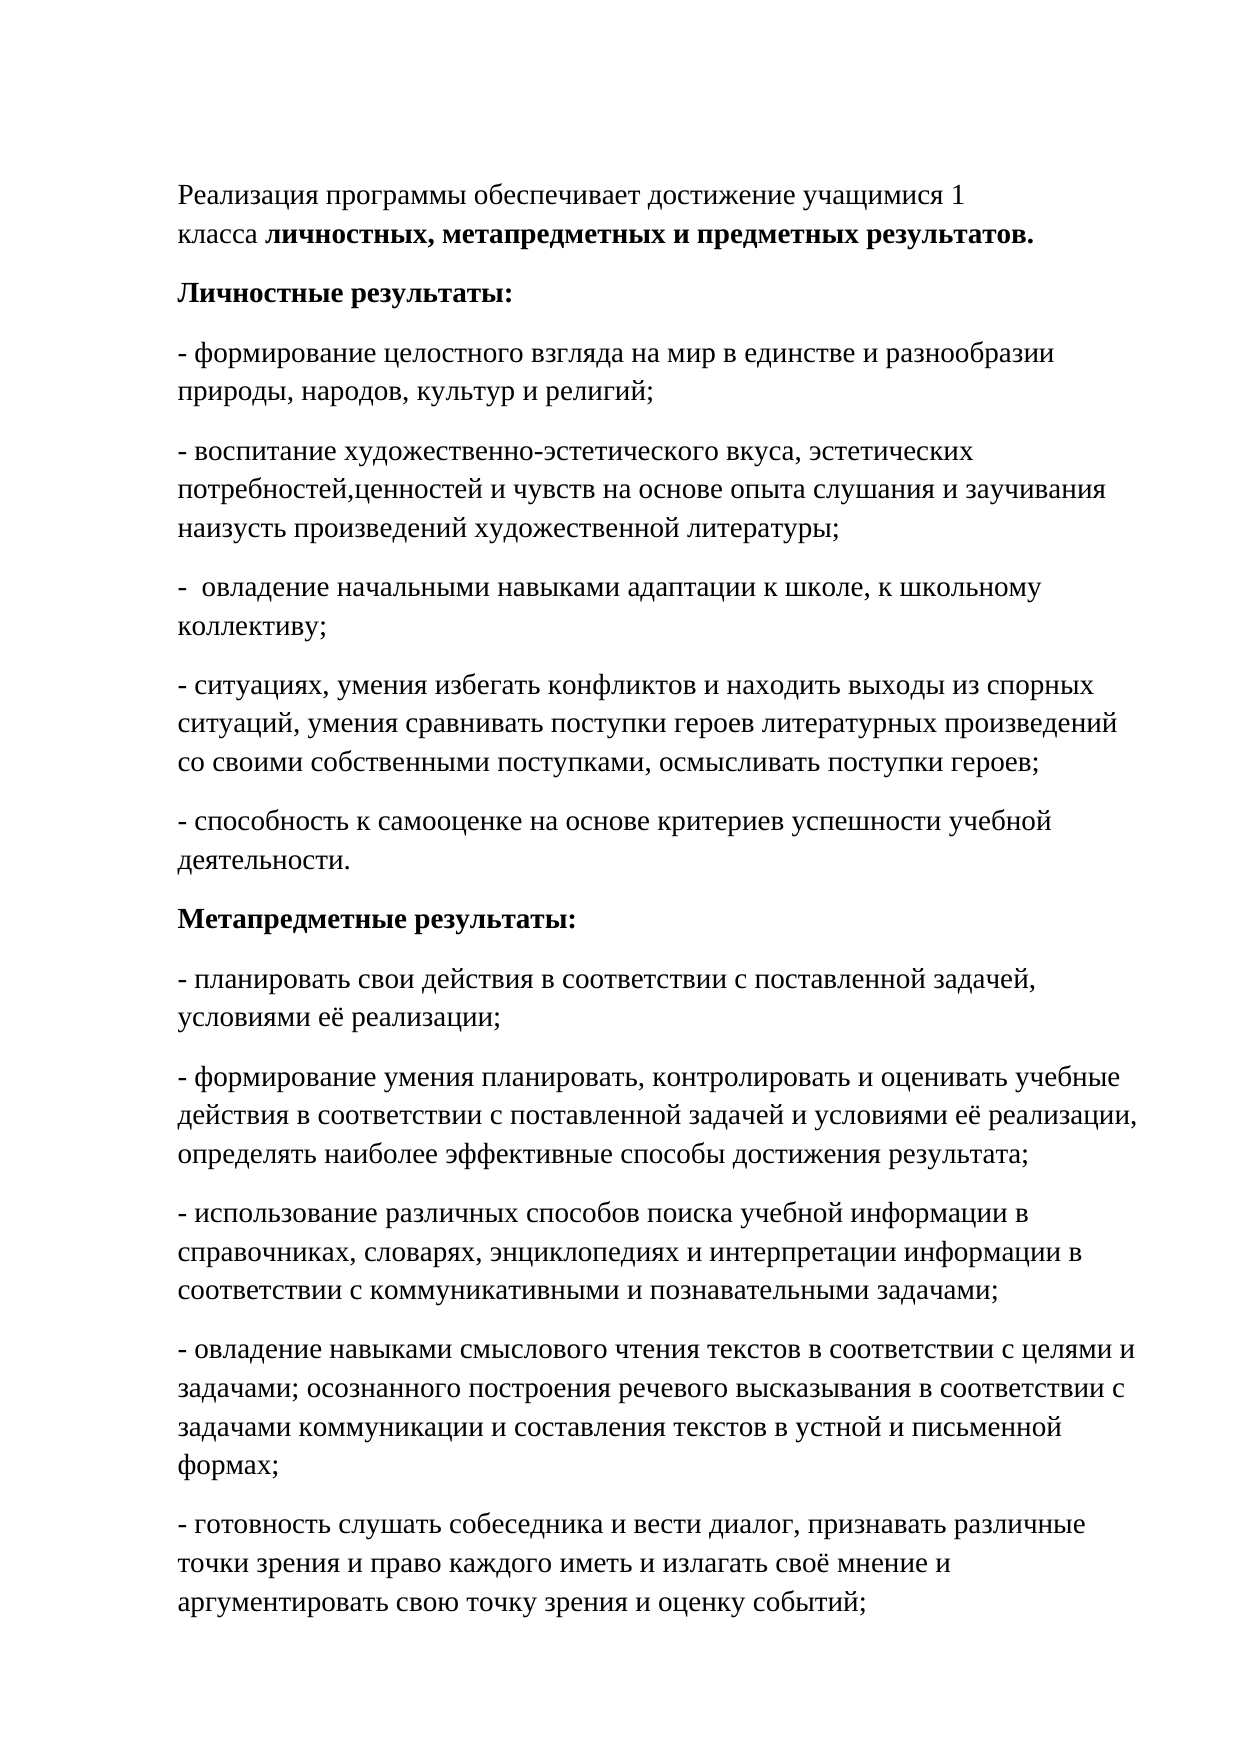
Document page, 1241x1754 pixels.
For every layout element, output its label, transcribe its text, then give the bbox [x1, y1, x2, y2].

text - способность к самооценке на основе критериев успешности учебной деятельности. [177, 803, 1152, 876]
text Личностные результаты: [177, 275, 1152, 309]
text - овладение начальными навыками адаптации к школе, к школьному коллективу; [177, 569, 1152, 641]
text - использование различных способов поиска учебной информации в справочниках, словарях, энциклопедиях и интерпретации информации в соответствии с коммуникативными и познавательными задачами; [177, 1195, 1152, 1306]
text Метапредметные результаты: [177, 901, 1152, 935]
text - формирование целостного взгляда на мир в единстве и разнообразии природы, народов, культур и религий; [177, 335, 1152, 407]
text - формирование умения планировать, контролировать и оценивать учебные действия в соответствии с поставленной задачей и условиями её реализации, определять наиболее эффективные способы достижения результата; [177, 1059, 1152, 1169]
text - воспитание художественно-эстетического вкуса, эстетических потребностей,ценностей и чувств на основе опыта слушания и заучивания наизусть произведений художественной литературы; [177, 433, 1152, 543]
text - планировать свои действия в соответствии с поставленной задачей, условиями её реализации; [177, 961, 1152, 1033]
text - готовность слушать собеседника и вести диалог, признавать различные точки зрения и право каждого иметь и излагать своё мнение и аргументировать свою точку зрения и оценку событий; [177, 1507, 1152, 1617]
text - овладение навыками смыслового чтения текстов в соответствии с целями и задачами; осознанного построения речевого высказывания в соответствии с задачами коммуникации и составления текстов в устной и письменной формах; [177, 1332, 1152, 1481]
text - ситуациях, умения избегать конфликтов и находить выходы из спорных ситуаций, умения сравнивать поступки героев литературных произведений со своими собственными поступками, осмысливать поступки героев; [177, 667, 1152, 778]
text Реализация программы обеспечивает достижение учащимися 1 класса личностных, метапредметных и предметных результатов. [177, 177, 1152, 249]
